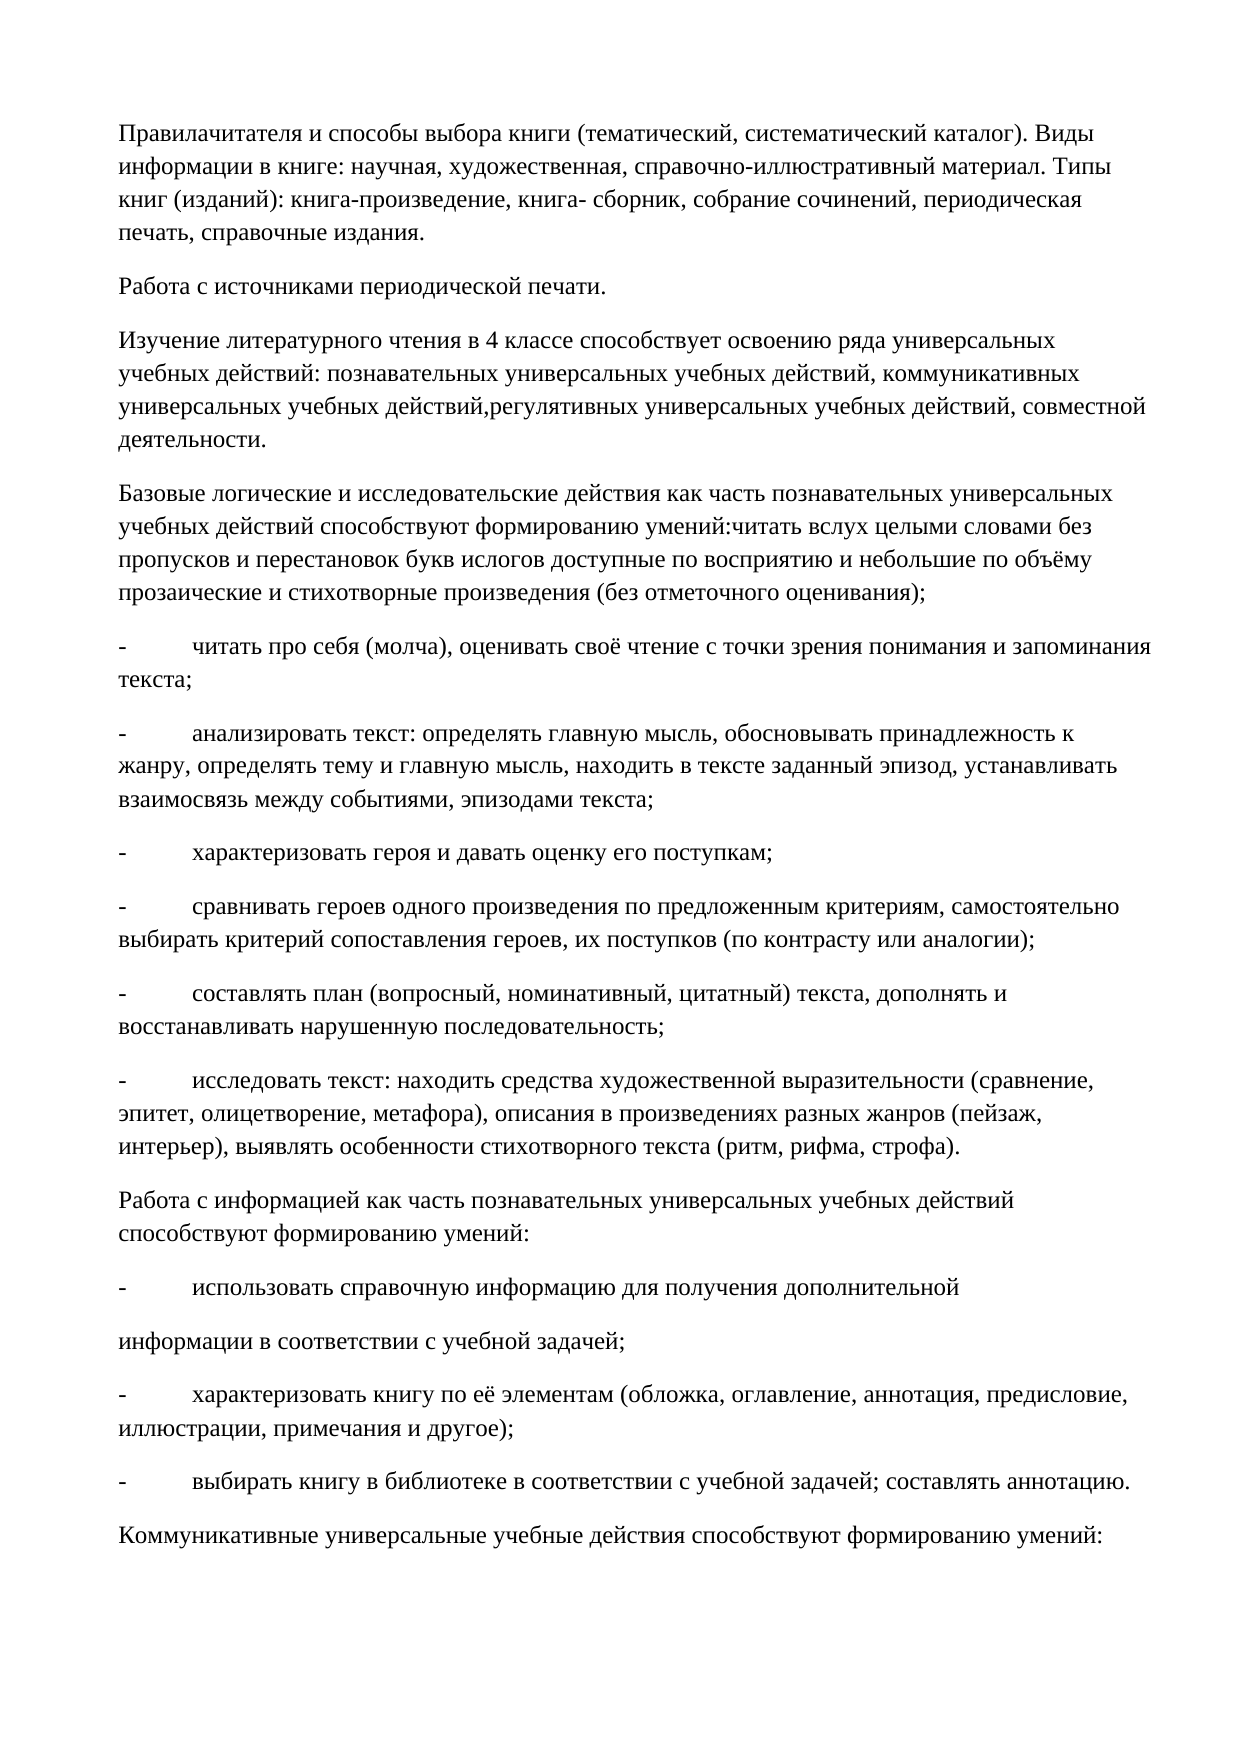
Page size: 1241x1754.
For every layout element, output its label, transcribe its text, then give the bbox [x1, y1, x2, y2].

text - исследовать текст: находить средства художественной выразительности (сравнение, эпитет, олицетворение, метафора), описания в произведениях разных жанров (пейзаж, интерьер), выявлять особенности стихотворного текста (ритм, рифма, строфа). [118, 1065, 1152, 1160]
text Работа с источниками периодической печати. [118, 271, 1152, 300]
text информации в соответствии с учебной задачей; [118, 1326, 1152, 1354]
text - читать про себя (молча), оценивать своё чтение с точки зрения понимания и запоминания текста; [118, 631, 1152, 692]
text - сравнивать героев одного произведения по предложенным критериям, самостоятельно выбирать критерий сопоставления героев, их поступков (по контрасту или аналогии); [118, 891, 1152, 953]
text Коммуникативные универсальные учебные действия способствуют формированию умений: [118, 1520, 1152, 1549]
text - составлять план (вопросный, номинативный, цитатный) текста, дополнять и восстанавливать нарушенную последовательность; [118, 978, 1152, 1040]
text Базовые логические и исследовательские действия как часть познавательных универсальных учебных действий способствуют формированию умений:читать вслух целыми словами без пропусков и перестановок букв ислогов доступные по восприятию и небольшие по объёму прозаические и стихотворные произведения (без отметочного оценивания); [118, 478, 1152, 606]
text - характеризовать книгу по её элементам (обложка, оглавление, аннотация, предисловие, иллюстрации, примечания и другое); [118, 1379, 1152, 1441]
text - анализировать текст: определять главную мысль, обосновывать принадлежность к жанру, определять тему и главную мысль, находить в тексте заданный эпизод, устанавливать взаимосвязь между событиями, эпизодами текста; [118, 718, 1152, 812]
text - выбирать книгу в библиотеке в соответствии с учебной задачей; составлять аннотацию. [118, 1466, 1152, 1495]
text Изучение литературного чтения в 4 классе способствует освоению ряда универсальных учебных действий: познавательных универсальных учебных действий, коммуникативных универсальных учебных действий,регулятивных универсальных учебных действий, совместной деятельности. [118, 325, 1152, 453]
text - характеризовать героя и давать оценку его поступкам; [118, 837, 1152, 866]
text - использовать справочную информацию для получения дополнительной [118, 1272, 1152, 1301]
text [118, 118, 1152, 246]
text Работа с информацией как часть познавательных универсальных учебных действий способствуют формированию умений: [118, 1185, 1152, 1247]
